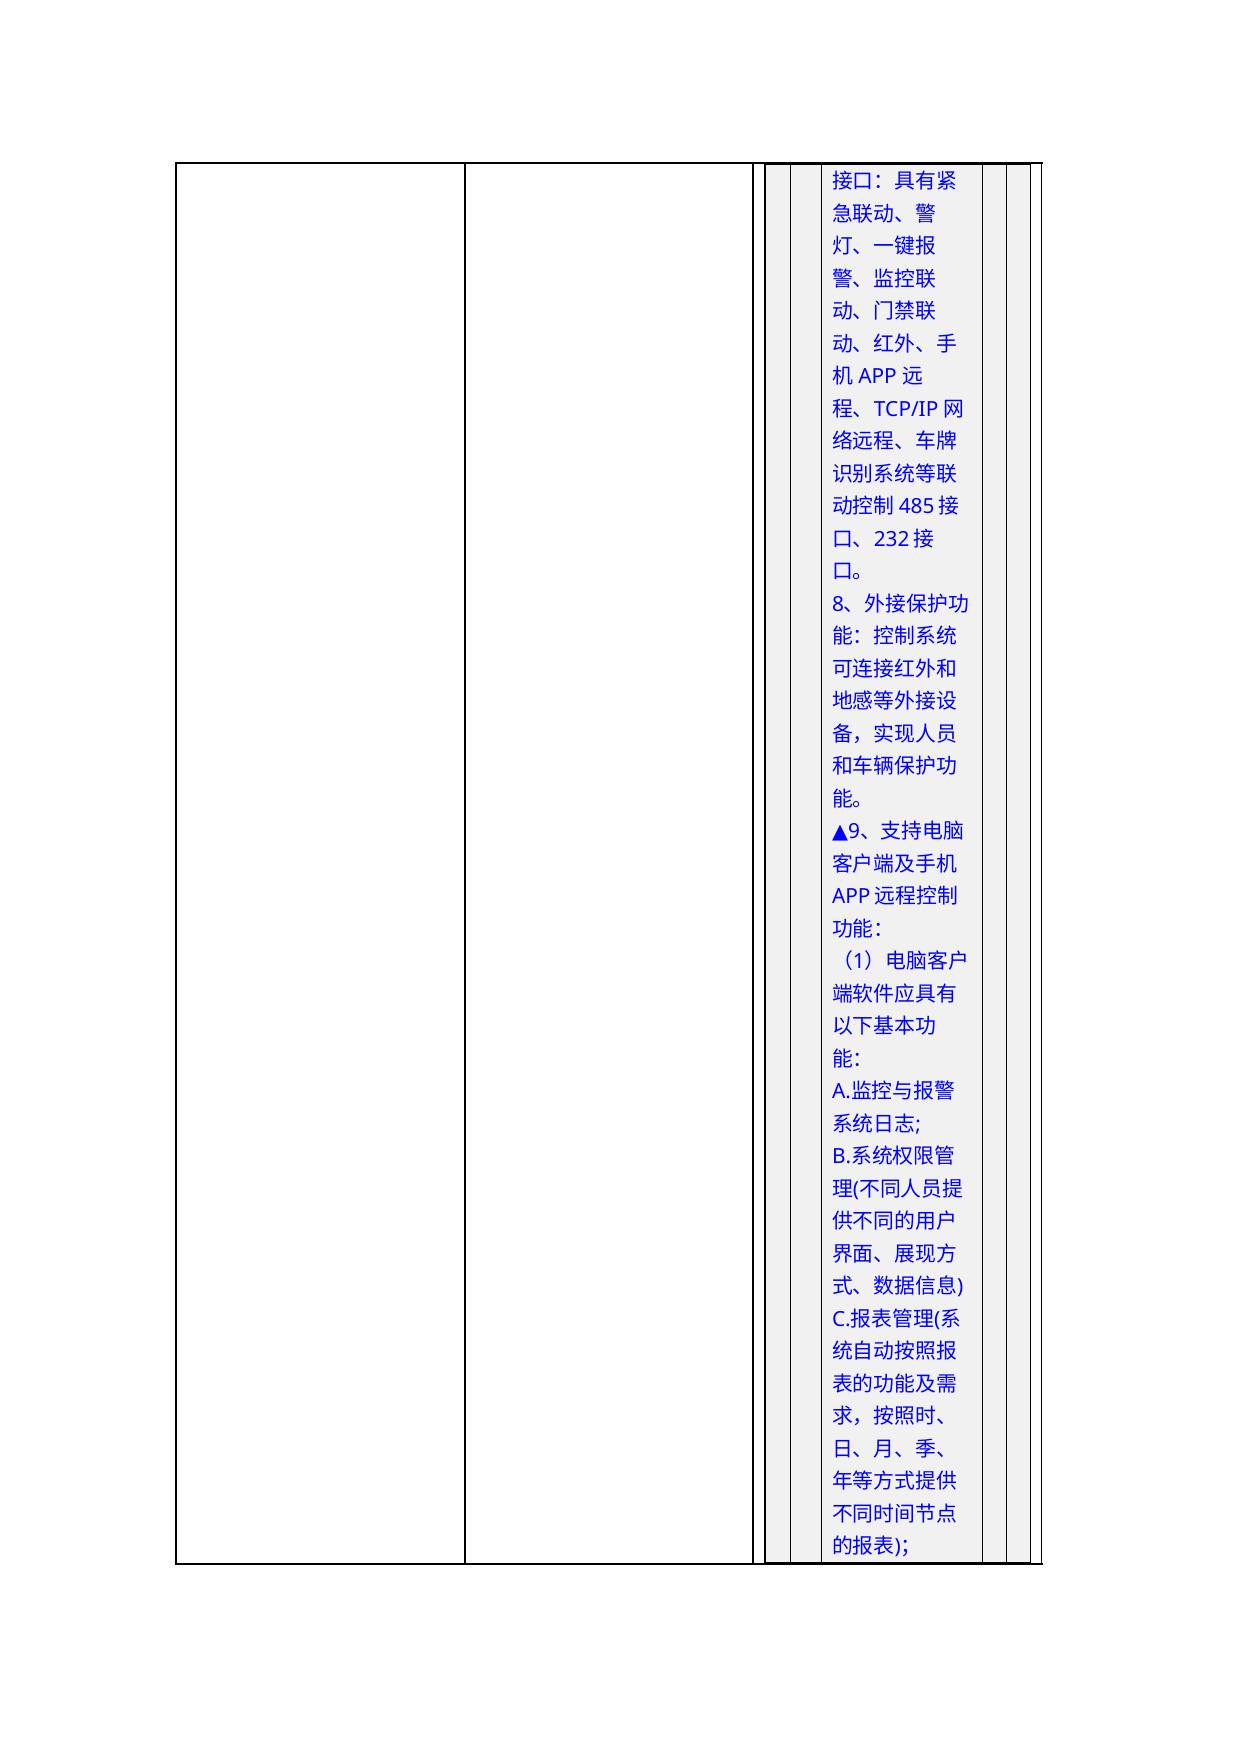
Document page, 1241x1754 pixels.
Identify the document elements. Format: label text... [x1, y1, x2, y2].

table_cell 2 [177, 164, 464, 1563]
table_cell [466, 164, 752, 1563]
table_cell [754, 164, 764, 1563]
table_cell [1031, 164, 1041, 1563]
